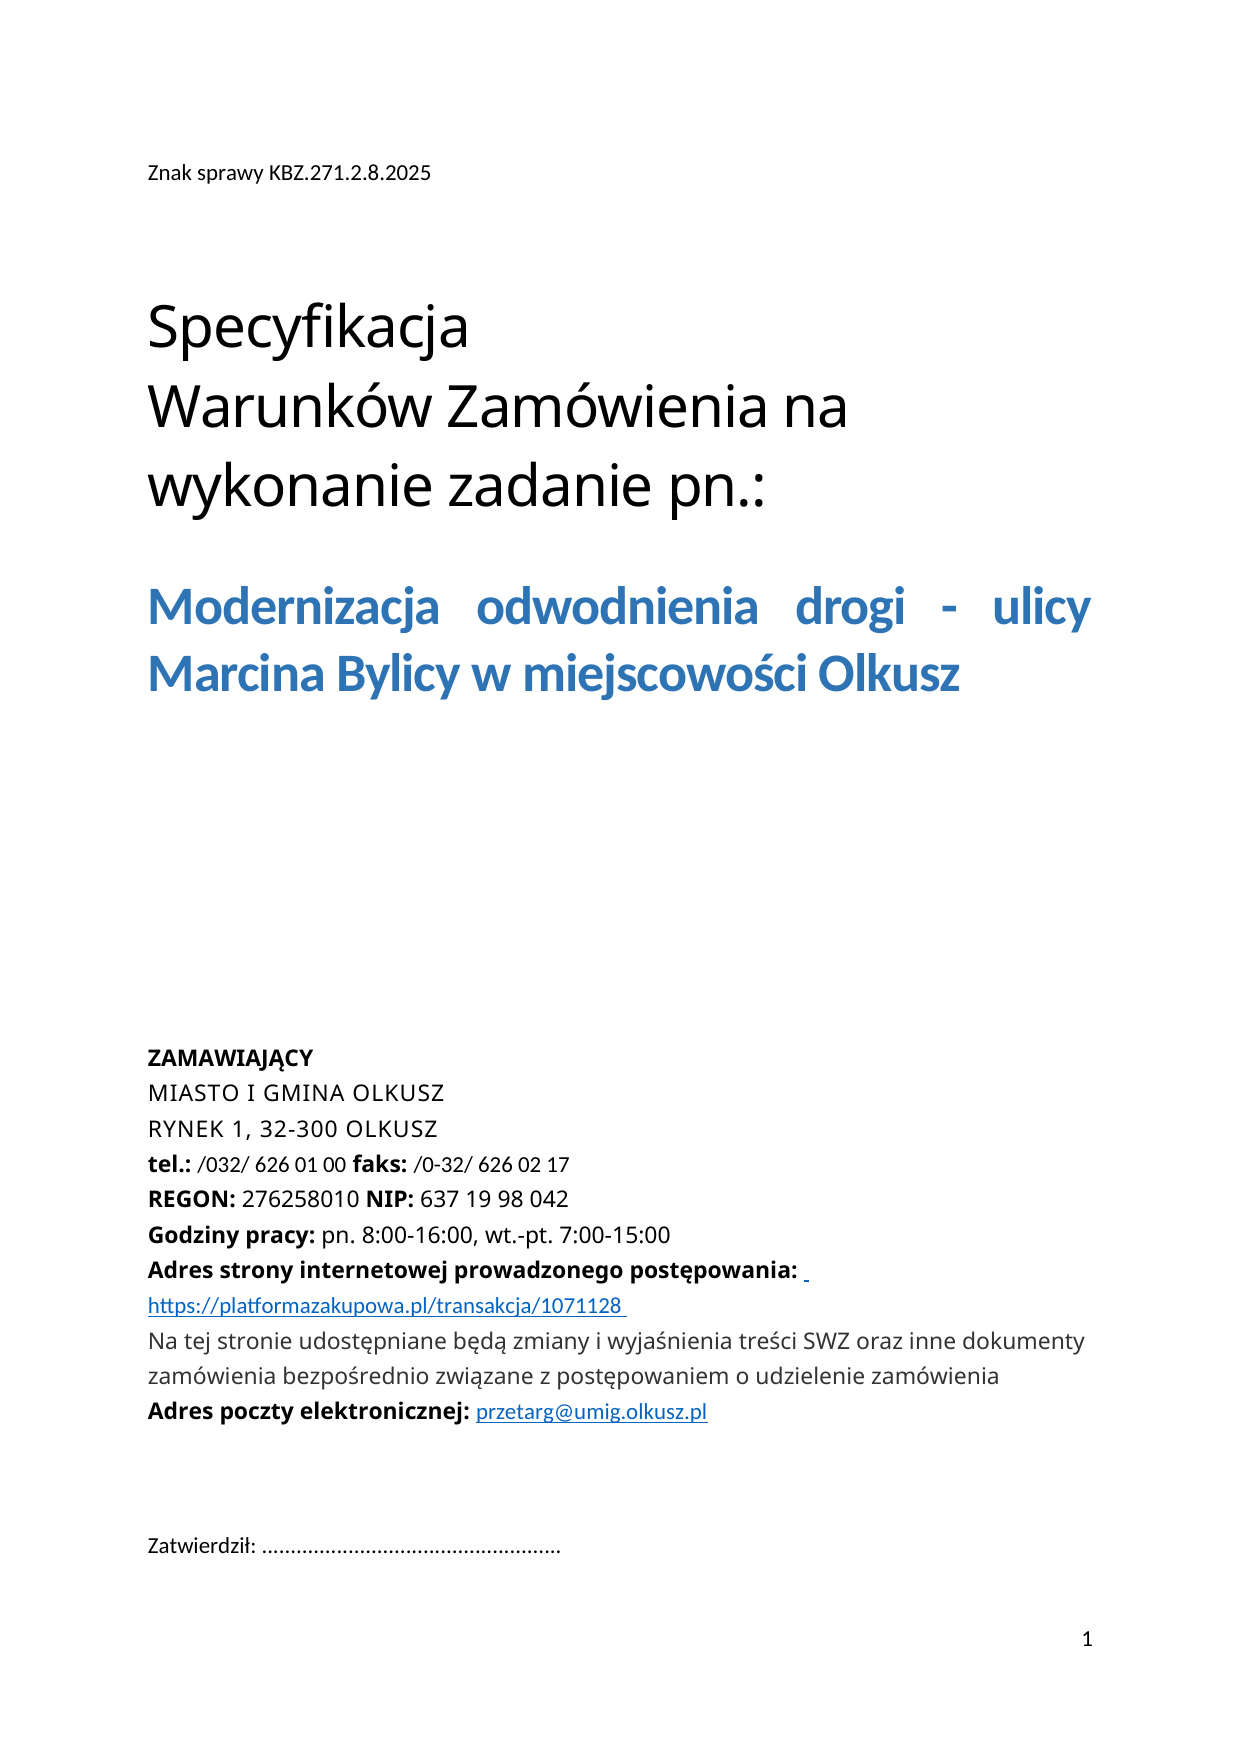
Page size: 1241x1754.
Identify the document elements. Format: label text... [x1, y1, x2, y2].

text Na tej stronie udostępniane będą zmiany i wyjaśnienia treści SWZ oraz inne dokumenty zamówienia bezpośrednio związane z postępowaniem o udzielenie zamówienia [148, 1324, 1093, 1391]
title Modernizacja odwodnienia drogi - ulicy Marcina Bylicy w miejscowości Olkusz [148, 572, 1093, 704]
text rynek 1, 32-300 olkusz [148, 1113, 1093, 1144]
text Miasto i gmina olkusz [148, 1077, 1093, 1109]
text Zatwierdził: .................................................... [148, 1531, 1093, 1559]
title Specyfikacja [148, 286, 1093, 365]
text ZAMAWIAJĄCY [148, 1042, 1093, 1073]
text Godziny pracy: pn. 8:00-16:00, wt.-pt. 7:00-15:00 [148, 1219, 1093, 1250]
text Adres strony internetowej prowadzonego postępowania: [148, 1254, 1093, 1321]
text Znak sprawy KBZ.271.2.8.2025 [148, 158, 1093, 186]
title Warunków Zamówienia na wykonanie zadanie pn.: [148, 365, 1093, 524]
text REGON: 276258010 NIP: 637 19 98 042 [148, 1183, 1093, 1214]
text tel.: /032/ 626 01 00 faks: /0-32/ 626 02 17 [148, 1148, 1093, 1179]
text Adres poczty elektronicznej: przetarg@umig.olkusz.pl [148, 1395, 1093, 1426]
